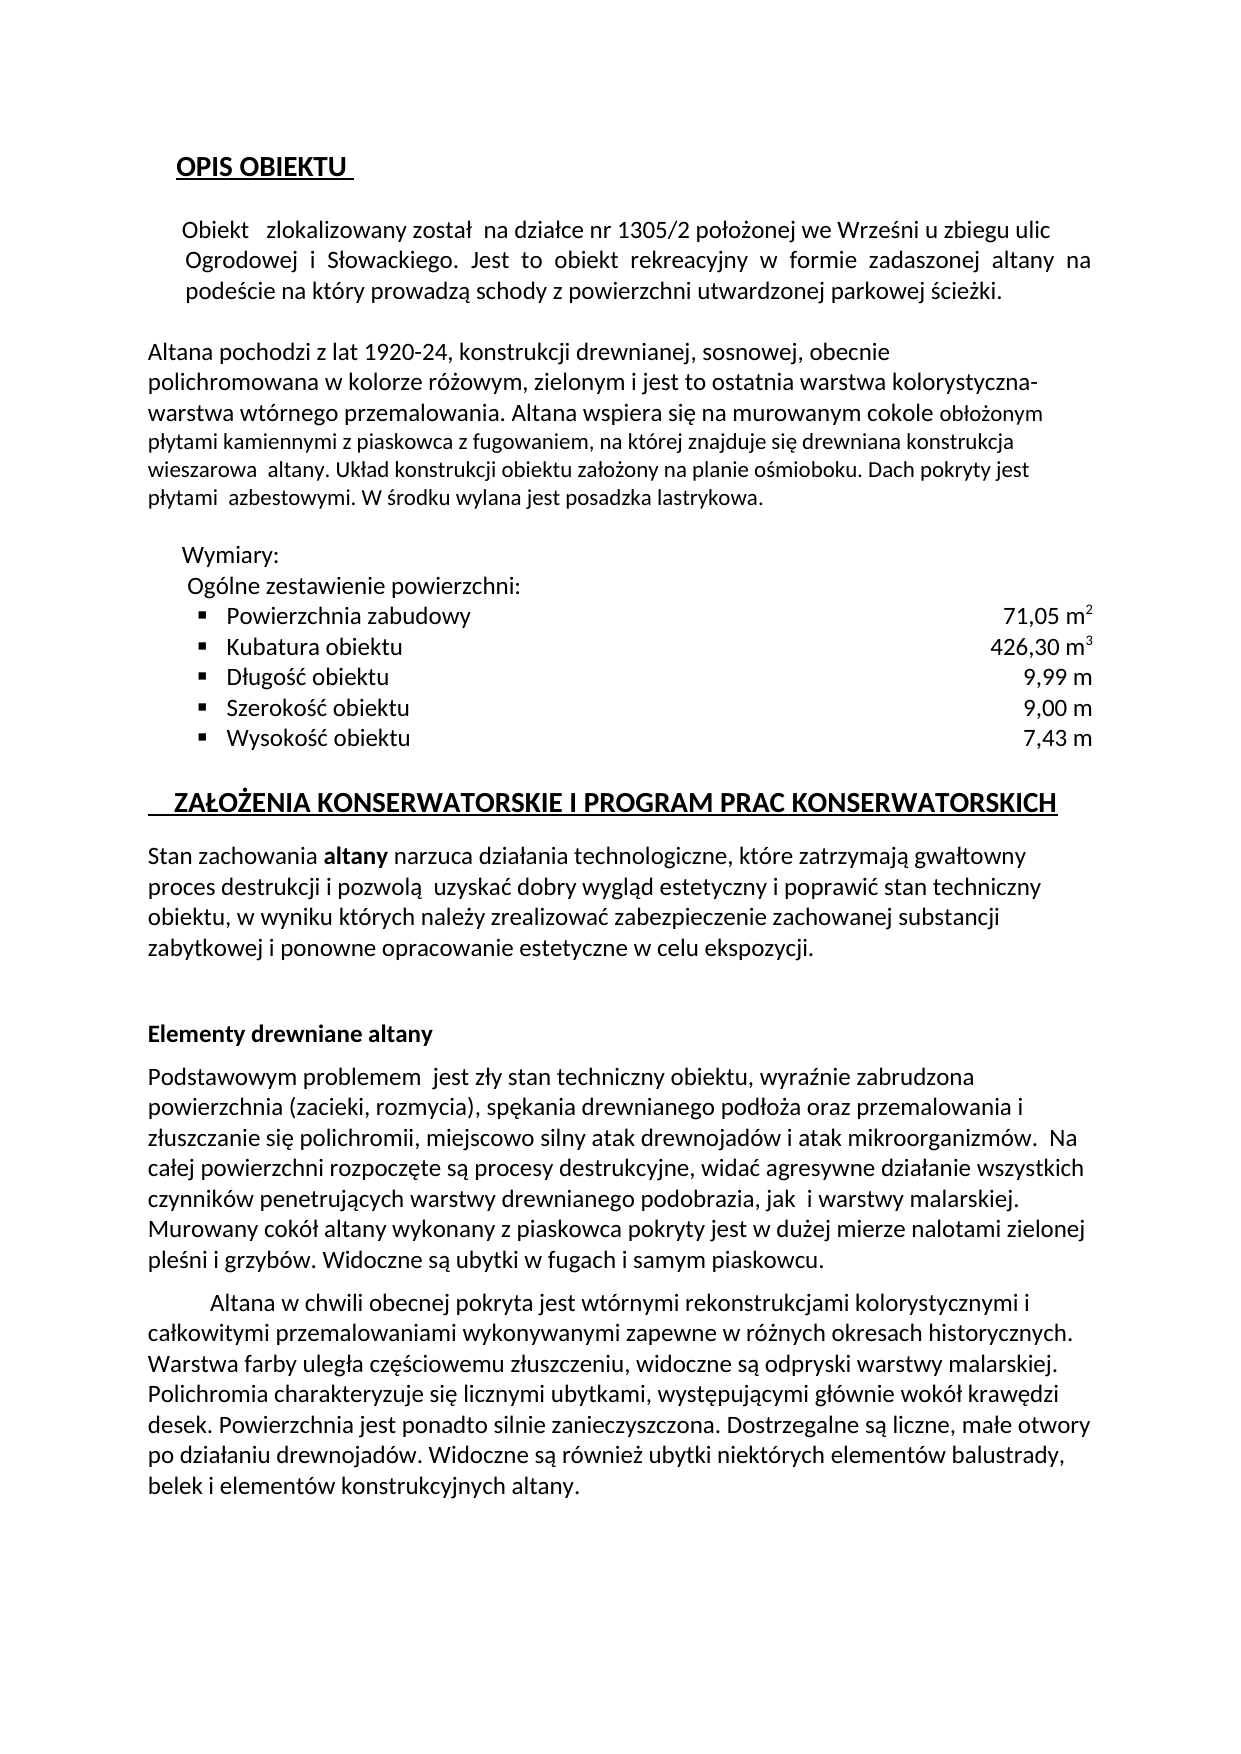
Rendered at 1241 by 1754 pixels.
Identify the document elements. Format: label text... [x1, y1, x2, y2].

text wieszarowa altany. Układ konstrukcji obiektu założony na planie ośmioboku. Dach pokryty jest [148, 455, 1093, 483]
table_header Powierzchnia zabudowy [185, 601, 883, 631]
table_cell 426,30 m3 [883, 631, 1104, 662]
table_cell 9,00 m [883, 692, 1104, 723]
text ZAŁOŻENIA KONSERWATORSKIE I PROGRAM PRAC KONSERWATORSKICH [148, 784, 1093, 819]
text Obiekt zlokalizowany został na działce nr 1305/2 położonej we Wrześni u zbiegu ulic [148, 214, 1093, 244]
table_cell 7,43 m [883, 723, 1104, 753]
text warstwa wtórnego przemalowania. Altana wspiera się na murowanym cokole obłożonym [148, 397, 1093, 427]
text Elementy drewniane altany [148, 1018, 1093, 1048]
table_cell Kubatura obiektu [185, 631, 883, 662]
text płytami azbestowymi. W środku wylana jest posadzka lastrykowa. [148, 483, 1093, 511]
text polichromowana w kolorze różowym, zielonym i jest to ostatnia warstwa kolorystyczna- [148, 366, 1093, 397]
text Stan zachowania altany narzuca działania technologiczne, które zatrzymają gwałtowny proces destrukcji i pozwolą uzyskać dobry wygląd estetyczny i poprawić stan techniczny obiektu, w wyniku których należy zrealizować zabezpieczenie zachowanej substancji zabytkowej i ponowne opracowanie estetyczne w celu ekspozycji. [148, 840, 1093, 962]
text Ogrodowej i Słowackiego. Jest to obiekt rekreacyjny w formie zadaszonej altany na podeście na który prowadzą schody z powierzchni utwardzonej parkowej ścieżki. [185, 244, 1093, 305]
table_cell Długość obiektu [185, 662, 883, 692]
subtitle OPIS OBIEKTU [148, 148, 1093, 183]
text Podstawowym problemem jest zły stan techniczny obiektu, wyraźnie zabrudzona powierzchnia (zacieki, rozmycia), spękania drewnianego podłoża oraz przemalowania i złuszczanie się polichromii, miejscowo silny atak drewnojadów i atak mikroorganizmów. Na całej powierzchni rozpoczęte są procesy destrukcyjne, widać agresywne działanie wszystkich czynników penetrujących warstwy drewnianego podobrazia, jak i warstwy malarskiej. Murowany cokół altany wykonany z piaskowca pokryty jest w dużej mierze nalotami zielonej pleśni i grzybów. Widoczne są ubytki w fugach i samym piaskowcu. [148, 1061, 1093, 1274]
table_header 71,05 m2 [883, 601, 1104, 631]
table_cell Szerokość obiektu [185, 692, 883, 723]
text Ogólne zestawienie powierzchni: [148, 570, 1093, 601]
text Wymiary: [148, 539, 1093, 570]
text Altana pochodzi z lat 1920-24, konstrukcji drewnianej, sosnowej, obecnie [148, 336, 1093, 366]
text Altana w chwili obecnej pokryta jest wtórnymi rekonstrukcjami kolorystycznymi i całkowitymi przemalowaniami wykonywanymi zapewne w różnych okresach historycznych. Warstwa farby uległa częściowemu złuszczeniu, widoczne są odpryski warstwy malarskiej. Polichromia charakteryzuje się licznymi ubytkami, występującymi głównie wokół krawędzi desek. Powierzchnia jest ponadto silnie zanieczyszczona. Dostrzegalne są liczne, małe otwory po działaniu drewnojadów. Widoczne są również ubytki niektórych elementów balustrady, belek i elementów konstrukcyjnych altany. [148, 1287, 1093, 1501]
table_cell 9,99 m [883, 662, 1104, 692]
text płytami kamiennymi z piaskowca z fugowaniem, na której znajduje się drewniana konstrukcja [148, 427, 1093, 455]
table_cell Wysokość obiektu [185, 723, 883, 753]
